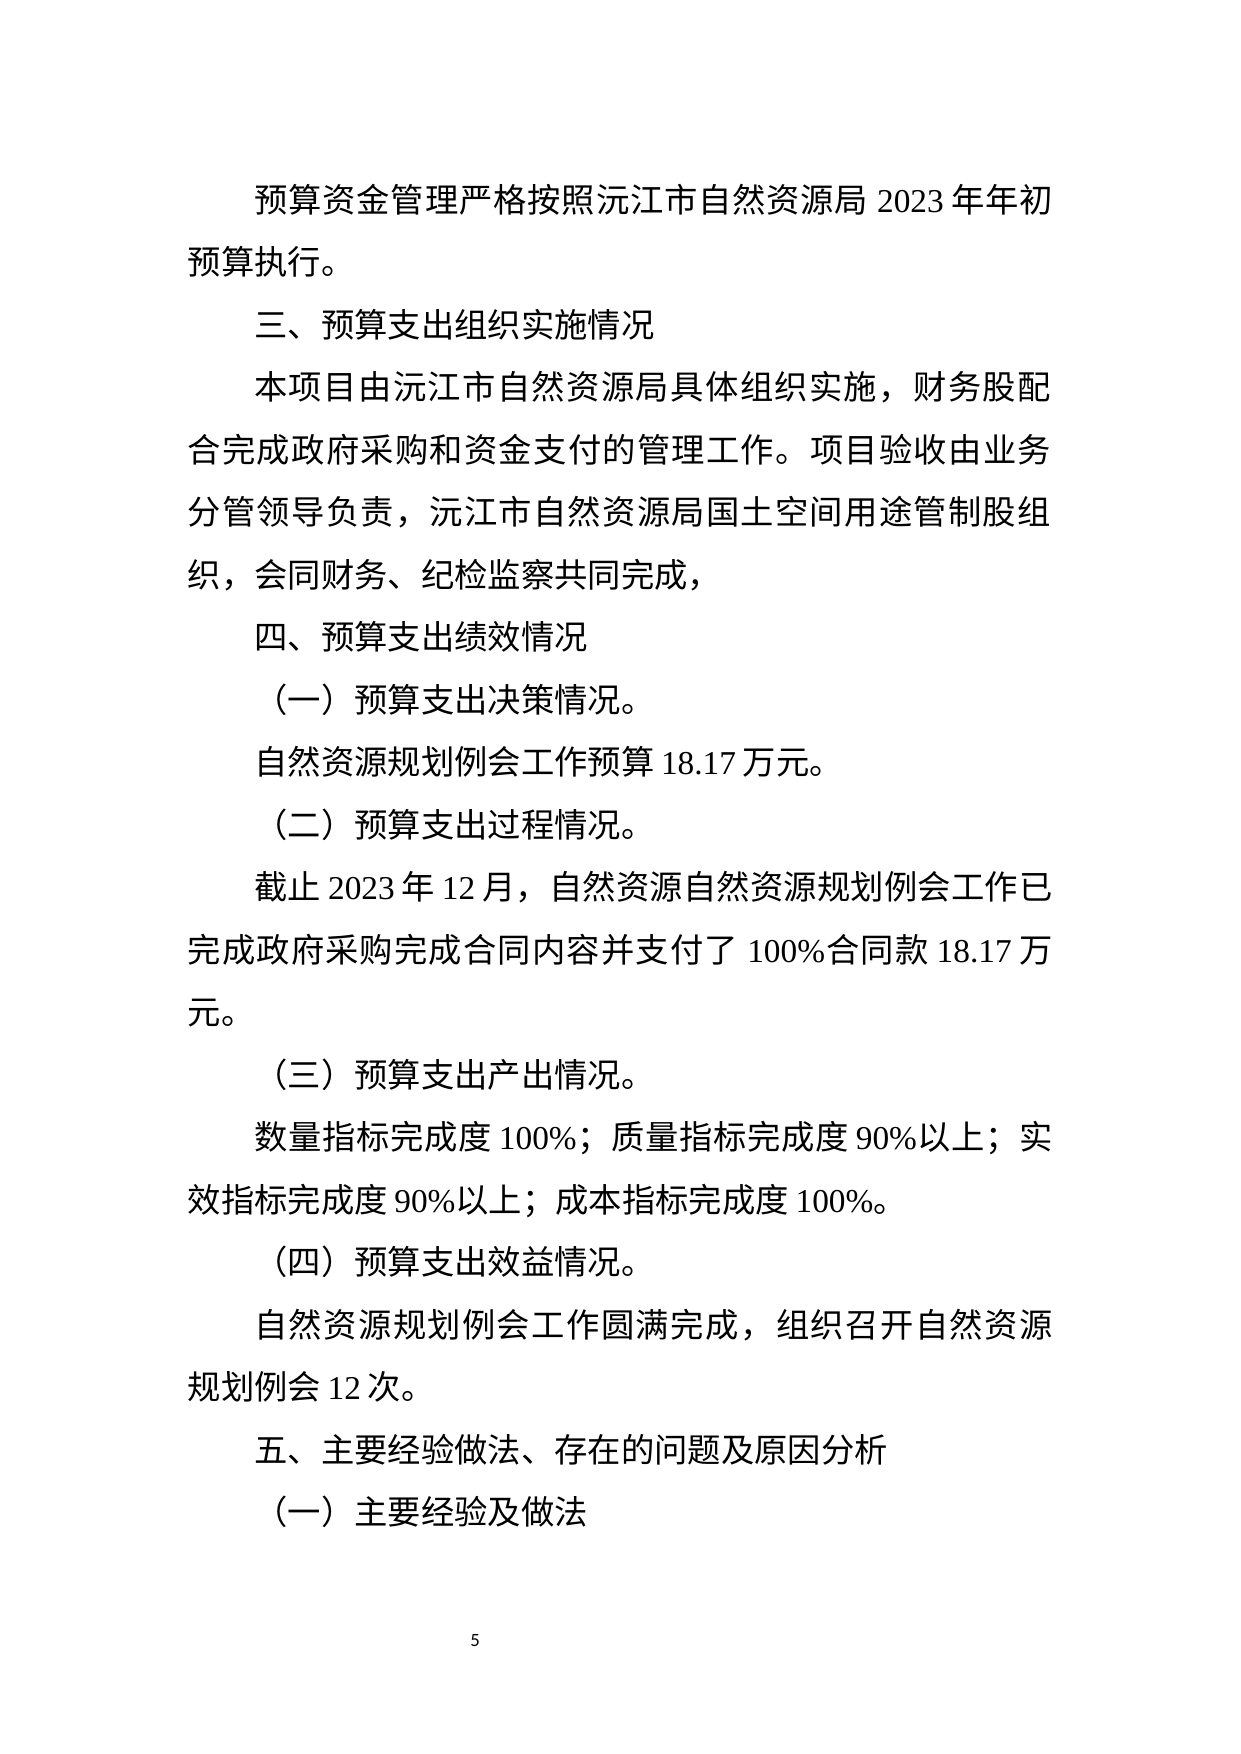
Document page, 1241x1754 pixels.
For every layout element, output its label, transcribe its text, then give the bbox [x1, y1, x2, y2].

text 截止2023年12月，自然资源自然资源规划例会工作已完成政府采购完成合同内容并支付了100%合同款18.17万元。 [187, 849, 1053, 1037]
text 三、预算支出组织实施情况 [187, 287, 1053, 349]
text 本项目由沅江市自然资源局具体组织实施，财务股配合完成政府采购和资金支付的管理工作。项目验收由业务分管领导负责，沅江市自然资源局国土空间用途管制股组织，会同财务、纪检监察共同完成， [187, 349, 1053, 599]
text 预算资金管理严格按照沅江市自然资源局2023年年初预算执行。 [187, 162, 1053, 287]
text （二）预算支出过程情况。 [187, 787, 1053, 849]
text 四、预算支出绩效情况 [187, 599, 1053, 662]
text 数量指标完成度100%；质量指标完成度90%以上；实效指标完成度90%以上；成本指标完成度100%。 [187, 1099, 1053, 1224]
text 五、主要经验做法、存在的问题及原因分析 [187, 1412, 1053, 1474]
text 自然资源规划例会工作预算18.17万元。 [187, 724, 1053, 787]
text （四）预算支出效益情况。 [187, 1224, 1053, 1287]
text （三）预算支出产出情况。 [187, 1037, 1053, 1099]
text （一）预算支出决策情况。 [187, 662, 1053, 724]
text 自然资源规划例会工作圆满完成，组织召开自然资源规划例会12次。 [187, 1287, 1053, 1412]
text （一）主要经验及做法 [187, 1474, 1053, 1537]
